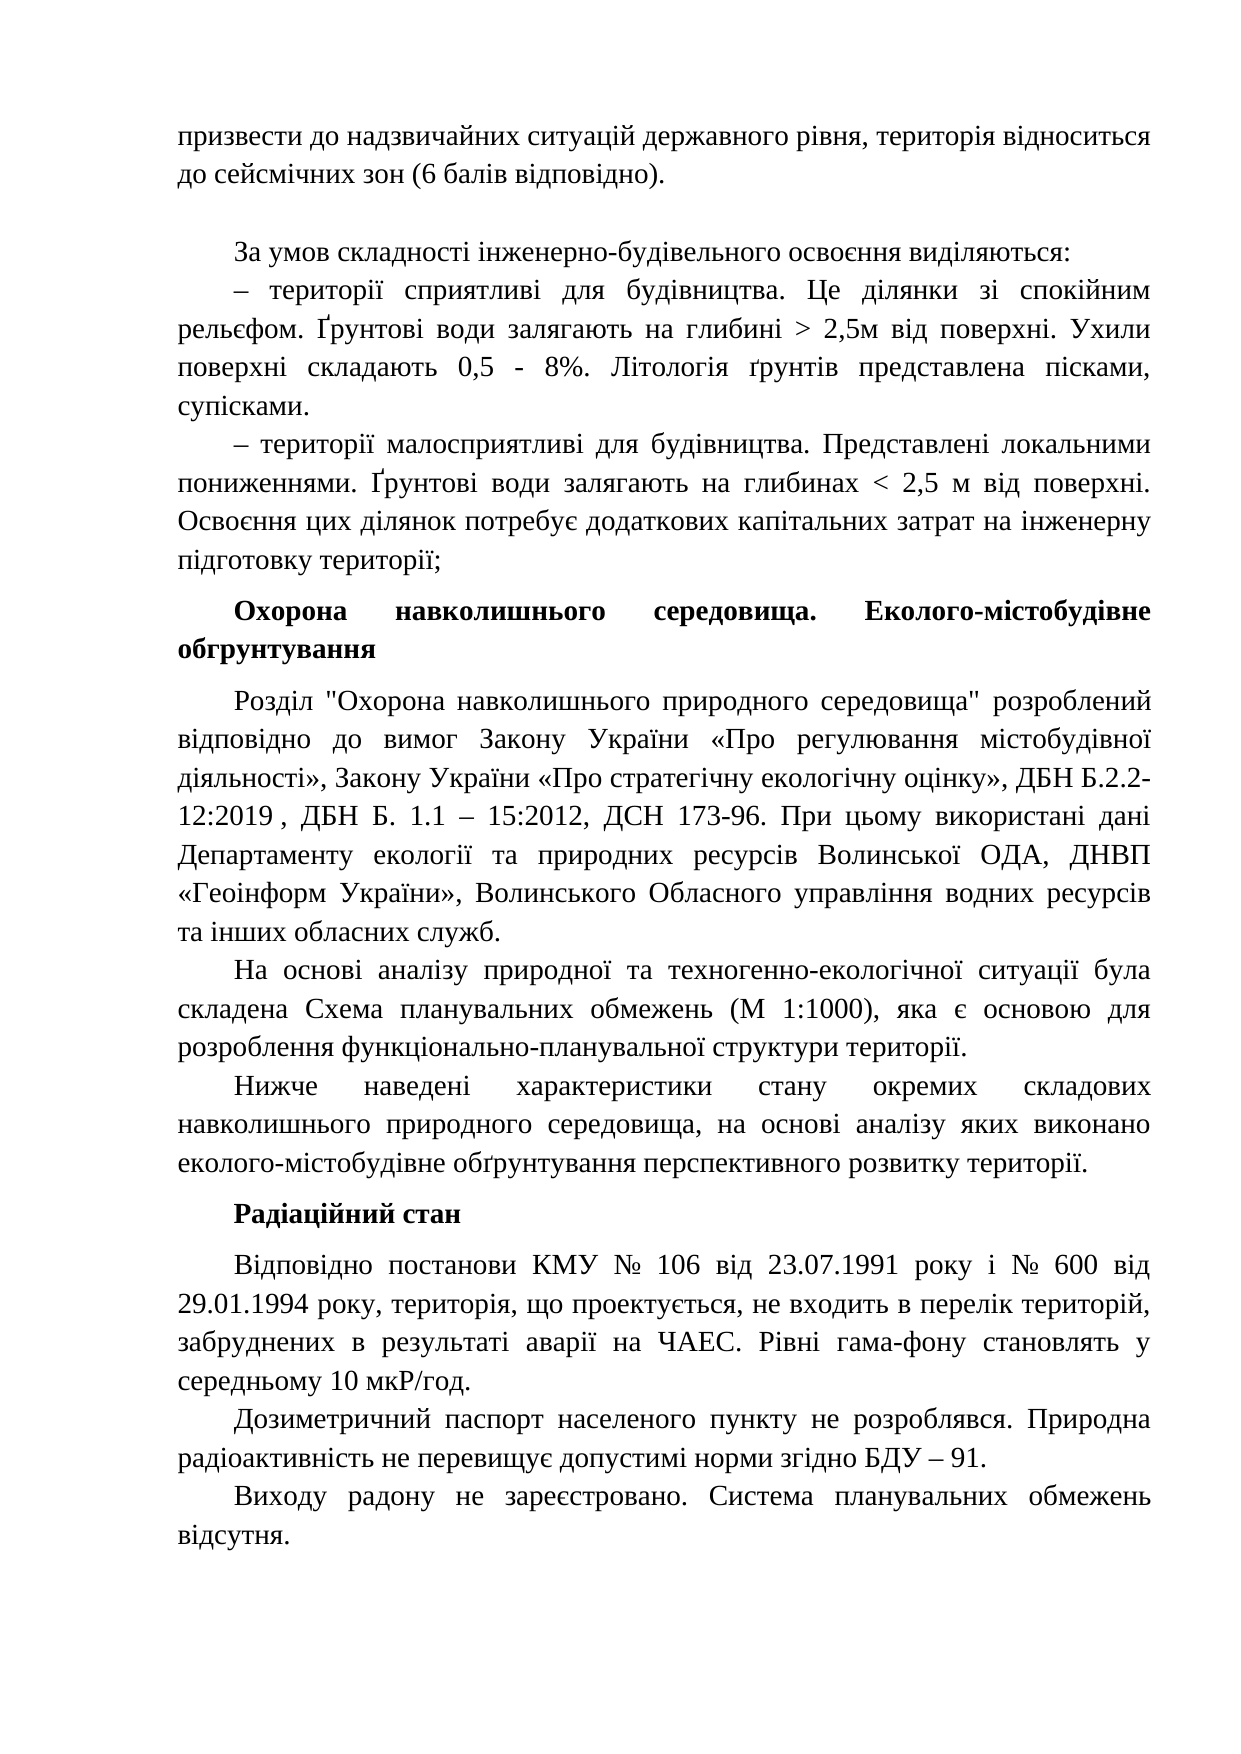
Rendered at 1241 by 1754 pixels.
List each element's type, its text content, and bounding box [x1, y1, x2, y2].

text Виходу радону не зареєстровано. Система планувальних обмежень відсутня. [177, 1478, 1152, 1551]
text Відповідно постанови КМУ № 106 від 23.07.1991 року і № 600 від 29.01.1994 року, територія, що проектується, не входить в перелік територій, забруднених в результаті аварії на ЧАЕС. Рівні гама-фону становлять у середньому 10 мкР/год. [177, 1247, 1152, 1396]
text Охорона навколишнього середовища. Еколого-містобудівне обгрунтування [177, 593, 1152, 665]
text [177, 118, 1152, 190]
text Розділ "Охорона навколишнього природного середовища" розроблений відповідно до вимог Закону України «Про регулювання містобудівної діяльності», Закону України «Про стратегічну екологічну оцінку», ДБН Б.2.2-12:2019 , ДБН Б. 1.1 – 15:2012, ДСН 173-96. При цьому використані дані Департаменту екології та природних ресурсів Волинської ОДА, ДНВП «Геоінформ України», Волинського Обласного управління водних ресурсів та інших обласних служб. [177, 683, 1152, 947]
text Нижче наведені характеристики стану окремих складових навколишнього природного середовища, на основі аналізу яких виконано еколого-містобудівне обґрунтування перспективного розвитку території. [177, 1068, 1152, 1179]
text Радіаційний стан [177, 1196, 1152, 1230]
text На основі аналізу природної та техногенно-екологічної ситуації була складена Схема планувальних обмежень (М 1:1000), яка є основою для розроблення функціонально-планувальної структури території. [177, 952, 1152, 1063]
text За умов складності інженерно-будівельного освоєння виділяються: [177, 234, 1152, 267]
text – території сприятливі для будівництва. Це ділянки зі спокійним рельєфом. Ґрунтові води залягають на глибині > 2,5м від поверхні. Ухили поверхні складають 0,5 - 8%. Літологія ґрунтів представлена пісками, супісками. [177, 272, 1152, 421]
text – території малосприятливі для будівництва. Представлені локальними пониженнями. Ґрунтові води залягають на глибинах < 2,5 м від поверхні. Освоєння цих ділянок потребує додаткових капітальних затрат на інженерну підготовку території; [177, 426, 1152, 576]
text Дозиметричний паспорт населеного пункту не розроблявся. Природна радіоактивність не перевищує допустимі норми згідно БДУ – 91. [177, 1401, 1152, 1473]
